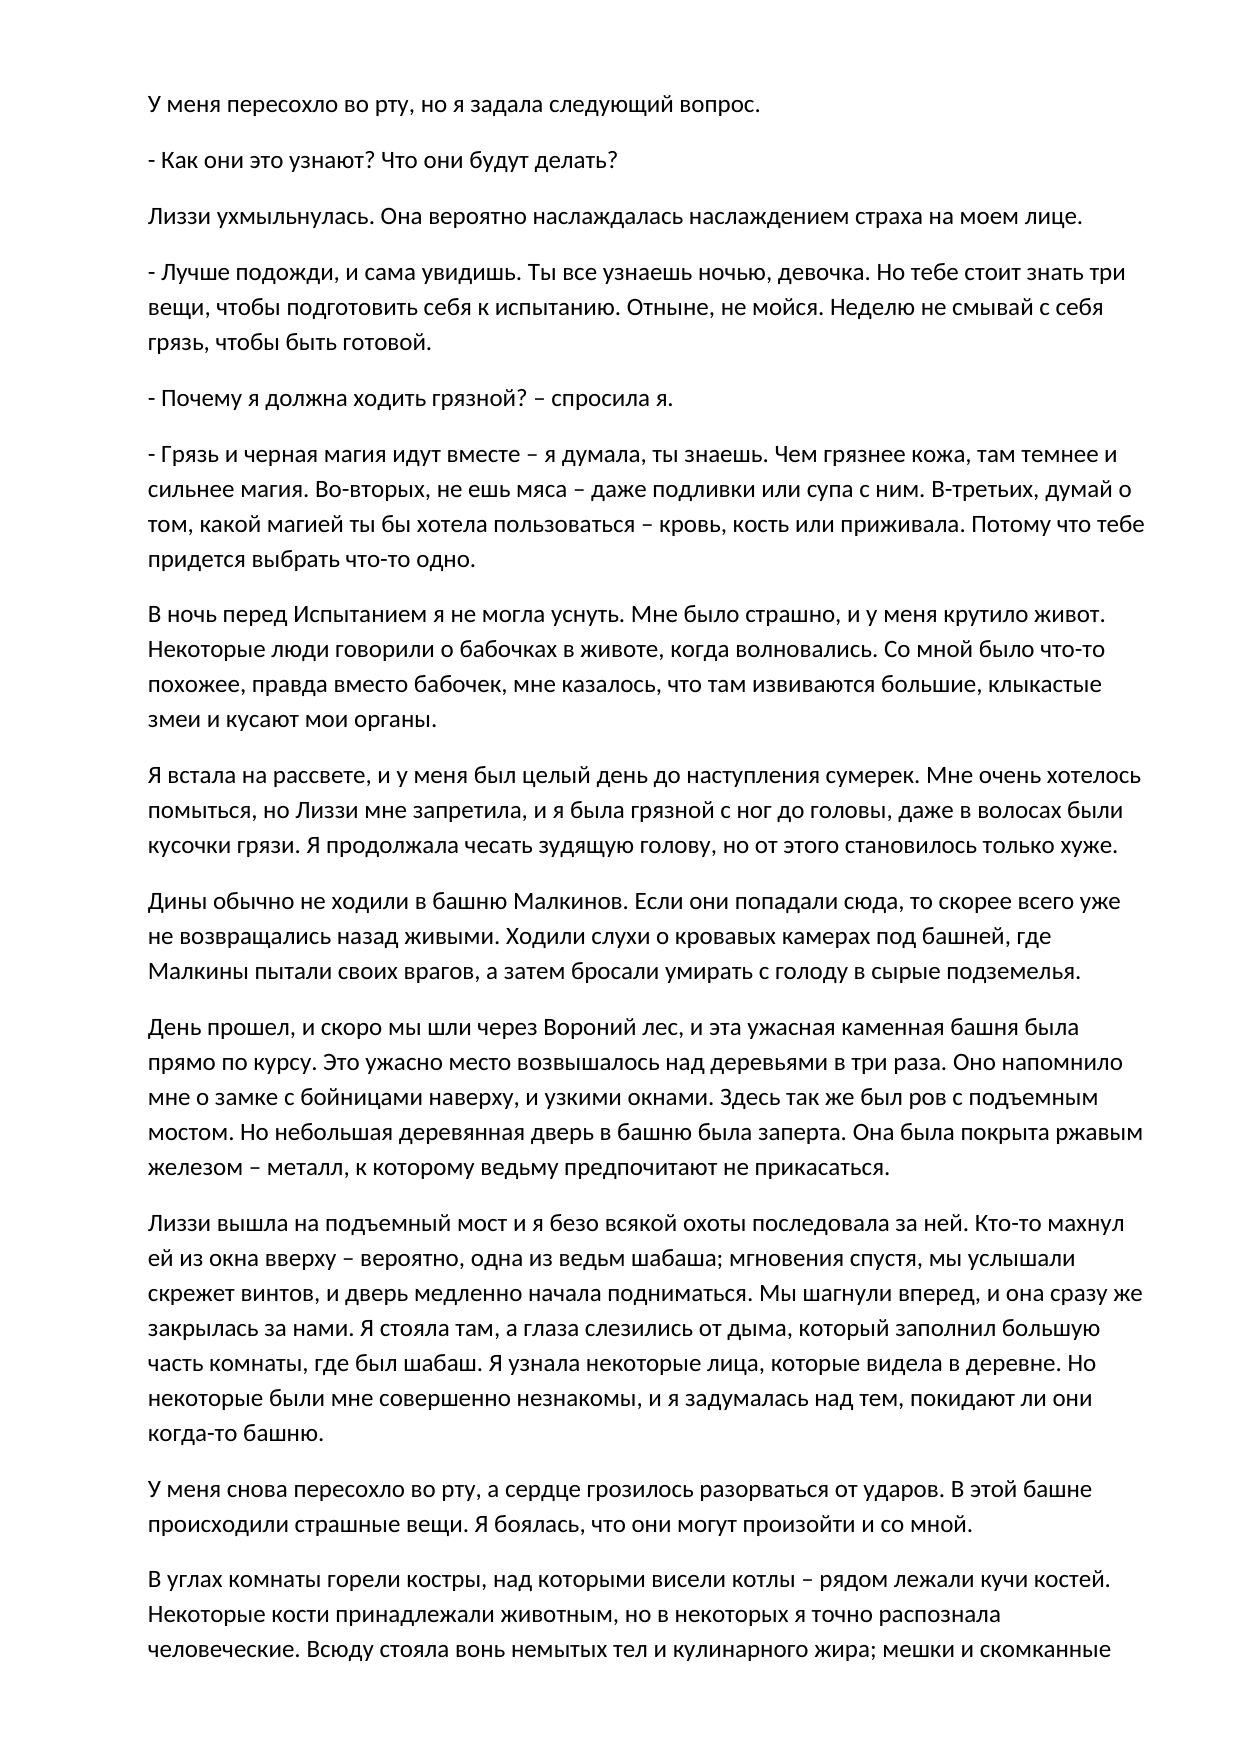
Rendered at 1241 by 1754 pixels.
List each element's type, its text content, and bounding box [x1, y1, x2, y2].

text - Лучше подожди, и сама увидишь. Ты все узнаешь ночью, девочка. Но тебе стоит знать три вещи, чтобы подготовить себя к испытанию. Отныне, не мойся. Неделю не смывай с себя грязь, чтобы быть готовой. [148, 256, 1152, 357]
text Дины обычно не ходили в башню Малкинов. Если они попадали сюда, то скорее всего уже не возвращались назад живыми. Ходили слухи о кровавых камерах под башней, где Малкины пытали своих врагов, а затем бросали умирать с голоду в сырые подземелья. [148, 885, 1152, 986]
text Лиззи ухмыльнулась. Она вероятно наслаждалась наслаждением страха на моем лице. [148, 200, 1152, 231]
text У меня снова пересохло во рту, а сердце грозилось разорваться от ударов. В этой башне происходили страшные вещи. Я боялась, что они могут произойти и со мной. [148, 1473, 1152, 1538]
text - Как они это узнают? Что они будут делать? [148, 144, 1152, 175]
text Лиззи вышла на подъемный мост и я безо всякой охоты последовала за ней. Кто-то махнул ей из окна вверху – вероятно, одна из ведьм шабаша; мгновения спустя, мы услышали скрежет винтов, и дверь медленно начала подниматься. Мы шагнули вперед, и она сразу же закрылась за нами. Я стояла там, а глаза слезились от дыма, который заполнил большую часть комнаты, где был шабаш. Я узнала некоторые лица, которые видела в деревне. Но некоторые были мне совершенно незнакомы, и я задумалась над тем, покидают ли они когда-то башню. [148, 1207, 1152, 1447]
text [148, 1563, 1152, 1664]
text Я встала на рассвете, и у меня был целый день до наступления сумерек. Мне очень хотелось помыться, но Лиззи мне запретила, и я была грязной с ног до головы, даже в волосах были кусочки грязи. Я продолжала чесать зудящую голову, но от этого становилось только хуже. [148, 759, 1152, 860]
text В ночь перед Испытанием я не могла уснуть. Мне было страшно, и у меня крутило живот. Некоторые люди говорили о бабочках в животе, когда волновались. Со мной было что-то похожее, правда вместо бабочек, мне казалось, что там извиваются большие, клыкастые змеи и кусают мои органы. [148, 598, 1152, 734]
text У меня пересохло во рту, но я задала следующий вопрос. [148, 88, 1152, 119]
text День прошел, и скоро мы шли через Вороний лес, и эта ужасная каменная башня была прямо по курсу. Это ужасно место возвышалось над деревьями в три раза. Оно напомнило мне о замке с бойницами наверху, и узкими окнами. Здесь так же был ров с подъемным мостом. Но небольшая деревянная дверь в башню была заперта. Она была покрыта ржавым железом – металл, к которому ведьму предпочитают не прикасаться. [148, 1011, 1152, 1182]
text - Почему я должна ходить грязной? – спросила я. [148, 382, 1152, 412]
text - Грязь и черная магия идут вместе – я думала, ты знаешь. Чем грязнее кожа, там темнее и сильнее магия. Во-вторых, не ешь мяса – даже подливки или супа с ним. В-третьих, думай о том, какой магией ты бы хотела пользоваться – кровь, кость или приживала. Потому что тебе придется выбрать что-то одно. [148, 438, 1152, 573]
